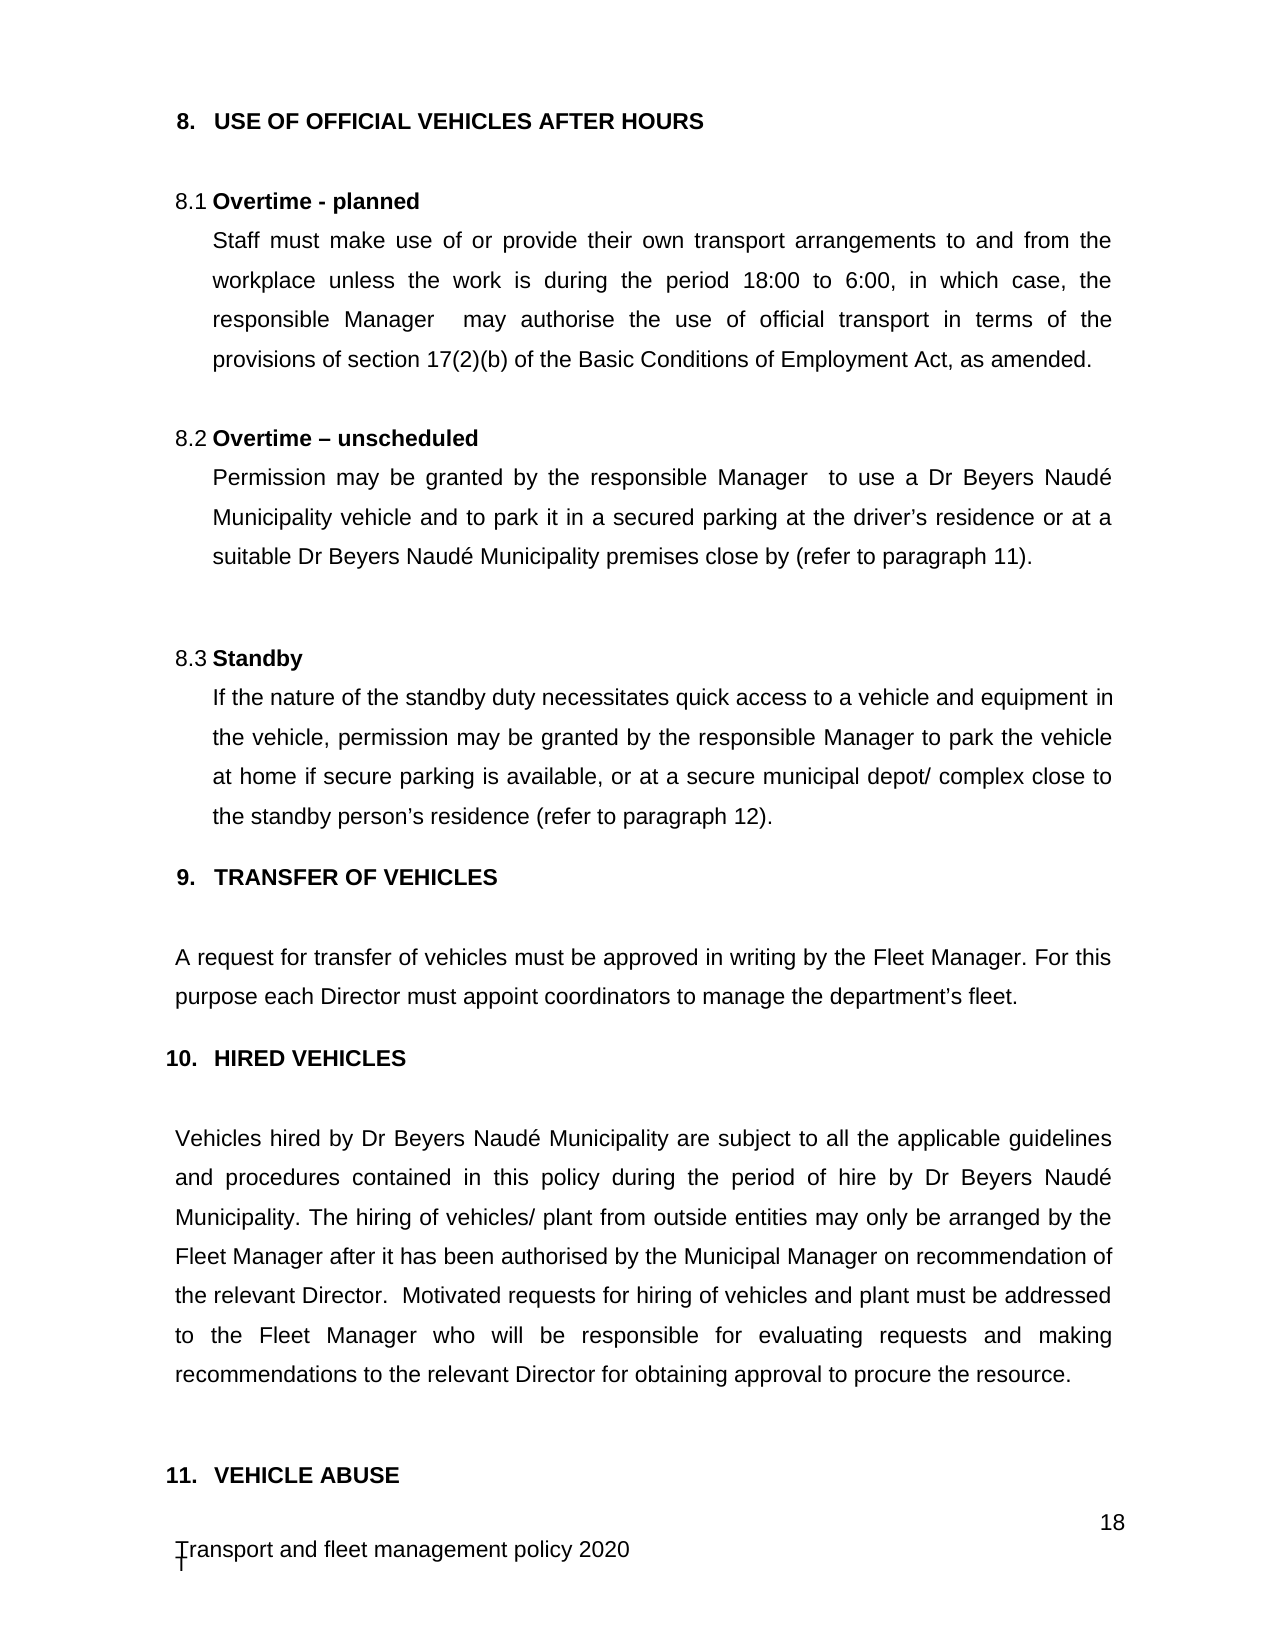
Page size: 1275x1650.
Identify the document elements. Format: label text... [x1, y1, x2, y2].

list Overtime - planned [175, 188, 1125, 214]
subtitle VEHICLE ABUSE [166, 1462, 1125, 1489]
text Permission may be granted by the responsible Manager to use a Dr Beyers Naudé Municipality vehicle and to park it in a secured parking at the driver’s residence or at a suitable Dr Beyers Naudé Municipality premises close by (refer to paragraph 11). [212, 464, 1113, 569]
subtitle HIRED VEHICLES [166, 1045, 1125, 1071]
text Staff must make use of or provide their own transport arrangements to and from the workplace unless the work is during the period 18:00 to 6:00, in which case, the responsible Manager may authorise the use of official transport in terms of the provisions of section 17(2)(b) of the Basic Conditions of Employment Act, as amended. [212, 227, 1113, 372]
subtitle TRANSFER OF VEHICLES [176, 864, 1125, 890]
text If the nature of the standby duty necessitates quick access to a vehicle and equipment in the vehicle, permission may be granted by the responsible Manager to park the vehicle at home if secure parking is available, or at a secure municipal depot/ complex close to the standby person’s residence (refer to paragraph 12). [212, 684, 1113, 829]
text A request for transfer of vehicles must be approved in writing by the Fleet Manager. For this purpose each Director must appoint coordinators to manage the department’s fleet. [175, 944, 1113, 1009]
text Vehicles hired by Dr Beyers Naudé Municipality are subject to all the applicable guidelines and procedures contained in this policy during the period of hire by Dr Beyers Naudé Municipality. The hiring of vehicles/ plant from outside entities may only be arranged by the Fleet Manager after it has been authorised by the Municipal Manager on recommendation of the relevant Director. Motivated requests for hiring of vehicles and plant must be addressed to the Fleet Manager who will be responsible for evaluating requests and making recommendations to the relevant Director for obtaining approval to procure the resource. [175, 1124, 1113, 1388]
subtitle Overtime – unscheduled [175, 425, 1125, 451]
list USE OF OFFICIAL VEHICLES AFTER HOURS [176, 108, 1125, 135]
subtitle Standby [175, 644, 1125, 671]
